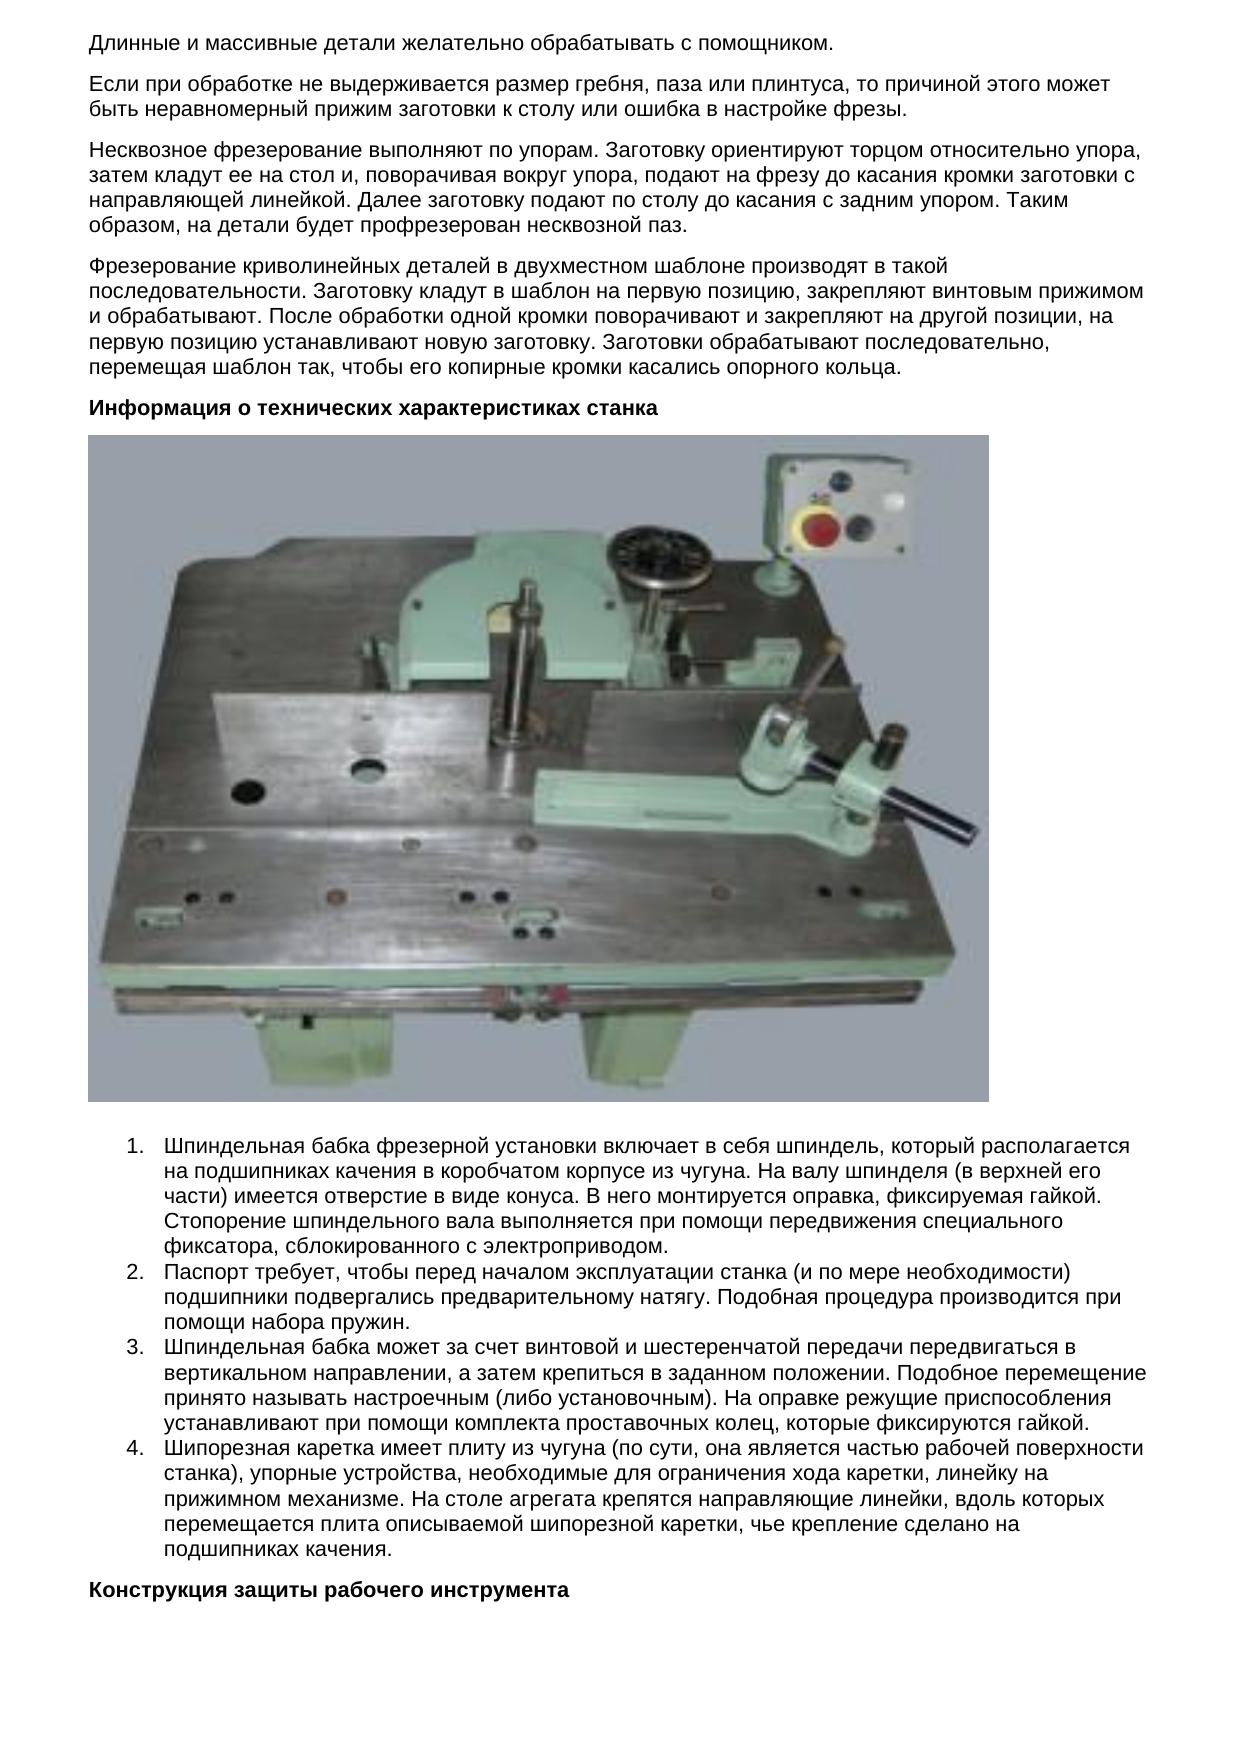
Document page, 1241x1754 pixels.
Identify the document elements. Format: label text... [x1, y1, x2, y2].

list Паспорт требует, чтобы перед началом эксплуатации станка (и по мере необходимости) подшипники подвергались предварительному натягу. Подобная процедура производится при помощи набора пружин. [126, 1259, 1152, 1334]
text Длинные и массивные детали желательно обрабатывать с помощником. [89, 29, 1152, 55]
list Шпиндельная бабка фрезерной установки включает в себя шпиндель, который располагается на подшипниках качения в коробчатом корпусе из чугуна. На валу шпинделя (в верхней его части) имеется отверстие в виде конуса. В него монтируется оправка, фиксируемая гайкой. Стопорение шпиндельного вала выполняется при помощи передвижения специального фиксатора, сблокированного с электроприводом. [126, 1133, 1152, 1259]
list Шипорезная каретка имеет плиту из чугуна (по сути, она является частью рабочей поверхности станка), упорные устройства, необходимые для ограничения хода каретки, линейку на прижимном механизме. На столе агрегата крепятся направляющие линейки, вдоль которых перемещается плита описываемой шипорезной каретки, чье крепление сделано на подшипниках качения. [126, 1435, 1152, 1561]
text Конструкция защиты рабочего инструмента [89, 1577, 1152, 1602]
text Если при обработке не выдерживается размер гребня, паза или плинтуса, то причиной этого может быть неравномерный прижим заготовки к столу или ошибка в настройке фрезы. [89, 70, 1152, 121]
text Несквозное фрезерование выполняют по упорам. Заготовку ориентируют торцом относительно упора, затем кладут ее на стол и, поворачивая вокруг упора, подают на фрезу до касания кромки заготовки с направляющей линейкой. Далее заготовку подают по столу до касания с задним упором. Таким образом, на детали будет профрезерован несквозной паз. [89, 136, 1152, 237]
picture [88, 435, 989, 1102]
text Информация о технических характеристиках станка [89, 394, 1152, 420]
text Фрезерование криволинейных деталей в двухместном шаблоне производят в такой последовательности. Заготовку кладут в шаблон на первую позицию, закрепляют винтовым прижимом и обрабатывают. После обработки одной кромки поворачивают и закрепляют на другой позиции, на первую позицию устанавливают новую заготовку. Заготовки обрабатывают последовательно, перемещая шаблон так, чтобы его копирные кромки касались опорного кольца. [89, 253, 1152, 379]
list Шпиндельная бабка может за счет винтовой и шестеренчатой передачи передвигаться в вертикальном направлении, а затем крепиться в заданном положении. Подобное перемещение принято называть настроечным (либо установочным). На оправке режущие приспособления устанавливают при помощи комплекта проставочных колец, которые фиксируются гайкой. [126, 1334, 1152, 1435]
